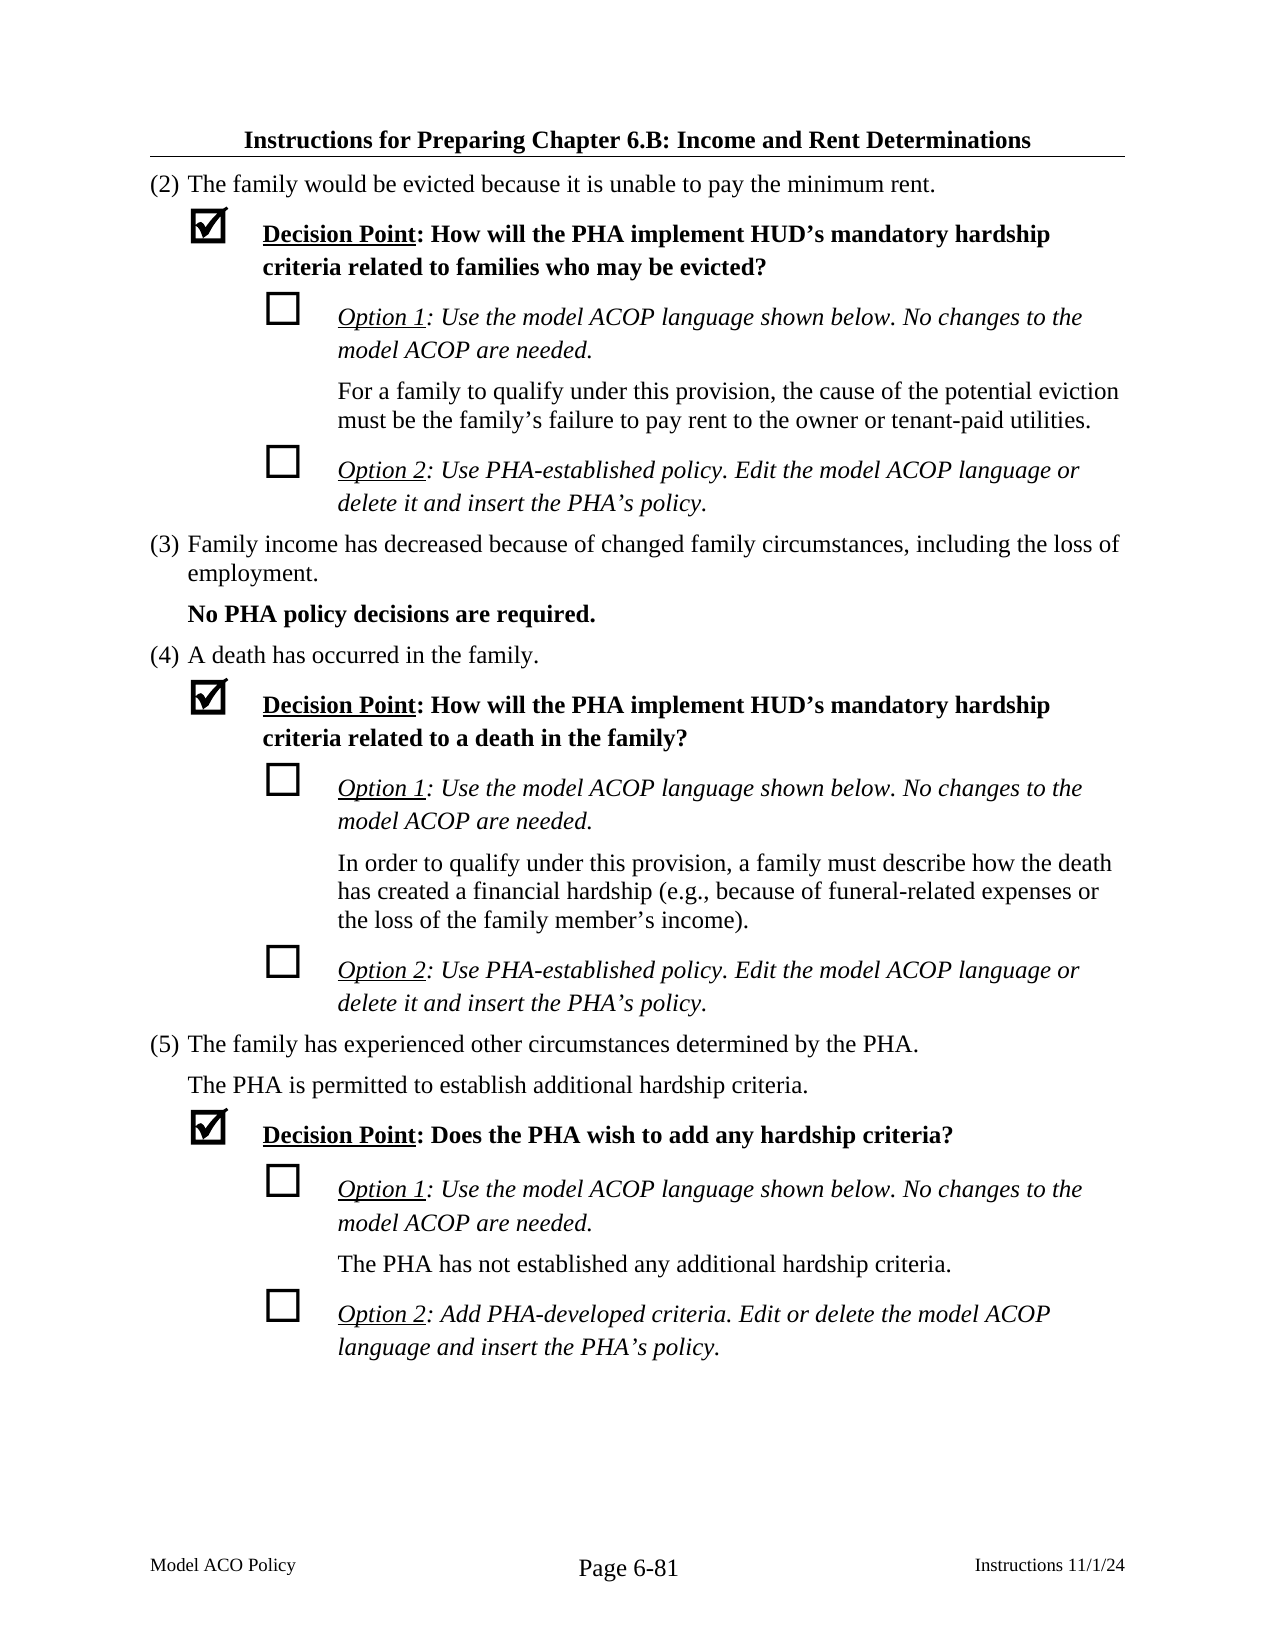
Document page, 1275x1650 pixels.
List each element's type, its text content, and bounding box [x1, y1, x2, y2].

text In order to qualify under this provision, a family must describe how the death has created a financial hardship (e.g., because of funeral-related expenses or the loss of the family member’s income). [337, 848, 1125, 934]
text (5) The family has experienced other circumstances determined by the PHA. [150, 1029, 1125, 1058]
text Option 1: Use the model ACOP language shown below. No changes to the model ACOP are needed. [262, 1166, 1125, 1236]
text The PHA has not established any additional hardship criteria. [337, 1249, 1125, 1278]
text No PHA policy decisions are required. [187, 599, 1125, 628]
text Decision Point: Does the PHA wish to add any hardship criteria? [187, 1112, 1125, 1153]
text Option 1: Use the model ACOP language shown below. No changes to the model ACOP are needed. [262, 293, 1125, 364]
text Option 2: Use PHA-established policy. Edit the model ACOP language or delete it and insert the PHA’s policy. [262, 446, 1125, 517]
text For a family to qualify under this provision, the cause of the potential eviction must be the family’s failure to pay rent to the owner or tenant-paid utilities. [337, 376, 1125, 434]
text (3) Family income has decreased because of changed family circumstances, including the loss of employment. [150, 529, 1125, 587]
text (2) The family would be evicted because it is unable to pay the minimum rent. [150, 169, 1125, 198]
text Option 1: Use the model ACOP language shown below. No changes to the model ACOP are needed. [262, 765, 1125, 835]
text Option 2: Add PHA-developed criteria. Edit or delete the model ACOP language and insert the PHA’s policy. [262, 1290, 1125, 1361]
text Decision Point: How will the PHA implement HUD’s mandatory hardship criteria related to a death in the family? [187, 682, 1125, 752]
text Option 2: Use PHA-established policy. Edit the model ACOP language or delete it and insert the PHA’s policy. [262, 946, 1125, 1017]
text (4) A death has occurred in the family. [150, 641, 1125, 669]
text The PHA is permitted to establish additional hardship criteria. [187, 1071, 1125, 1099]
text Decision Point: How will the PHA implement HUD’s mandatory hardship criteria related to families who may be evicted? [187, 211, 1125, 281]
